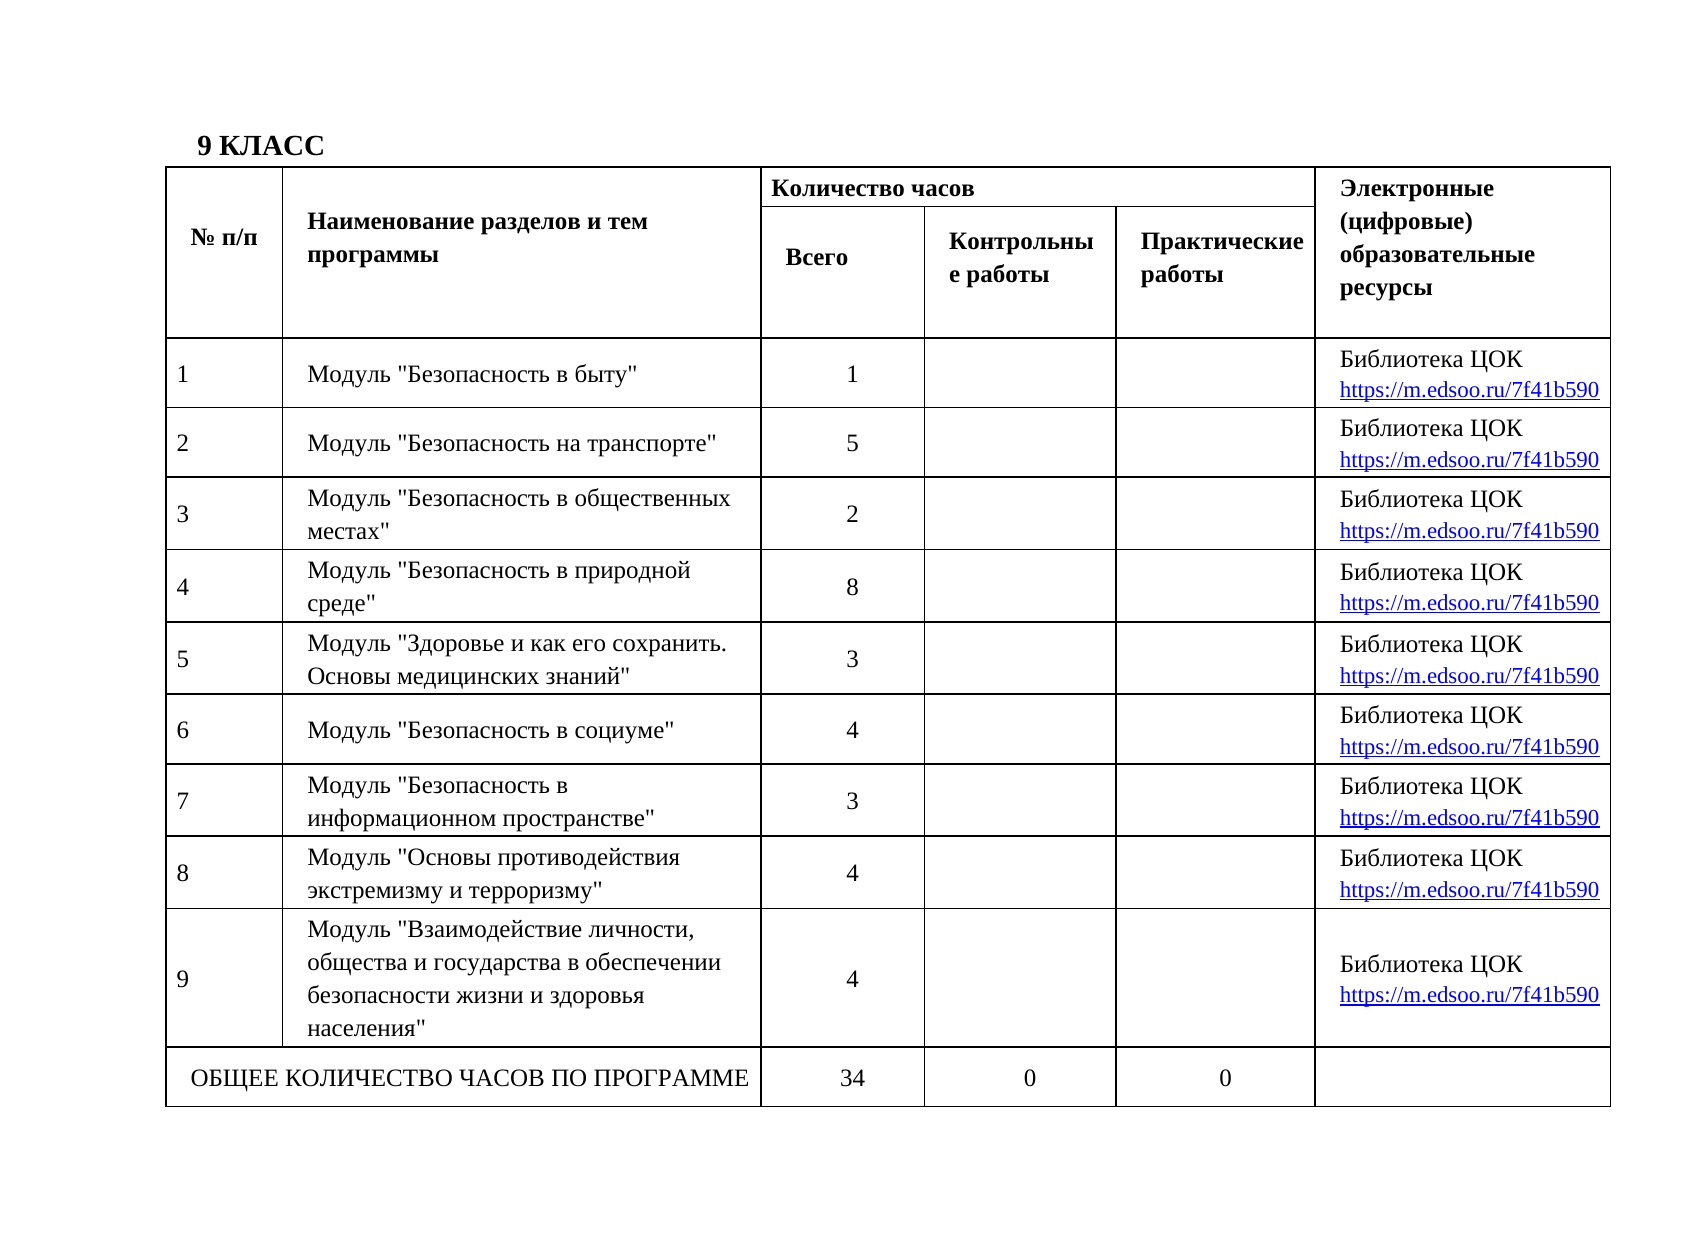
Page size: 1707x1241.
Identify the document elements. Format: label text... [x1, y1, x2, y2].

table_cell Библиотека ЦОК https://m.edsoo.ru/7f41b590 [1316, 909, 1610, 1046]
table_cell Всего [762, 207, 924, 337]
table_cell Модуль "Безопасность в природной среде" [283, 550, 760, 621]
table_cell 9 [167, 909, 282, 1046]
table_cell Модуль "Взаимодействие личности, общества и государства в обеспечении безопасности жизни и здоровья населения" [283, 909, 760, 1046]
table_cell Библиотека ЦОК https://m.edsoo.ru/7f41b590 [1316, 623, 1610, 693]
table_cell [1117, 408, 1314, 476]
table_cell [1117, 550, 1314, 621]
table_cell [925, 623, 1115, 693]
table_cell [925, 765, 1115, 835]
table_cell Библиотека ЦОК https://m.edsoo.ru/7f41b590 [1316, 408, 1610, 476]
table_header № п/п [167, 168, 282, 337]
table_cell 2 [167, 408, 282, 476]
table_header Наименование разделов и тем программы [283, 168, 760, 337]
table_header Количество часов [762, 168, 1314, 206]
table_cell 8 [762, 550, 924, 621]
table_cell Модуль "Безопасность в общественных местах" [283, 478, 760, 548]
table_cell [925, 695, 1115, 763]
table_cell Библиотека ЦОК https://m.edsoo.ru/7f41b590 [1316, 339, 1610, 407]
table_cell 1 [762, 339, 924, 407]
table_cell Библиотека ЦОК https://m.edsoo.ru/7f41b590 [1316, 478, 1610, 548]
table_cell Библиотека ЦОК https://m.edsoo.ru/7f41b590 [1316, 550, 1610, 621]
table_cell Модуль "Безопасность в быту" [283, 339, 760, 407]
table_cell Модуль "Безопасность в информационном пространстве" [283, 765, 760, 835]
table_cell ОБЩЕЕ КОЛИЧЕСТВО ЧАСОВ ПО ПРОГРАММЕ [167, 1048, 760, 1106]
table_cell Библиотека ЦОК https://m.edsoo.ru/7f41b590 [1316, 837, 1610, 908]
table_cell [925, 408, 1115, 476]
table_cell [1117, 695, 1314, 763]
table_cell [1117, 478, 1314, 548]
table_cell 1 [167, 339, 282, 407]
table_cell 5 [167, 623, 282, 693]
table_cell 4 [762, 695, 924, 763]
table_cell 6 [167, 695, 282, 763]
table_cell [925, 339, 1115, 407]
table_cell 4 [167, 550, 282, 621]
table_cell Практические работы [1117, 207, 1314, 337]
table_cell Библиотека ЦОК https://m.edsoo.ru/7f41b590 [1316, 695, 1610, 763]
table_header Электронные (цифровые) образовательные ресурсы [1316, 168, 1610, 337]
table_cell 4 [762, 837, 924, 908]
table_cell Модуль "Безопасность на транспорте" [283, 408, 760, 476]
table_cell [925, 909, 1115, 1046]
table_cell 4 [762, 909, 924, 1046]
table_cell 3 [762, 765, 924, 835]
table_cell 3 [762, 623, 924, 693]
table_cell 34 [762, 1048, 924, 1106]
table_cell Контрольные работы [925, 207, 1115, 337]
table_cell 7 [167, 765, 282, 835]
table_cell 0 [1117, 1048, 1314, 1106]
table_cell [1117, 909, 1314, 1046]
table_cell Модуль "Основы противодействия экстремизму и терроризму" [283, 837, 760, 908]
table_cell 0 [925, 1048, 1115, 1106]
table_cell Модуль "Безопасность в социуме" [283, 695, 760, 763]
table_cell [1117, 837, 1314, 908]
table_cell 2 [762, 478, 924, 548]
table_cell 8 [167, 837, 282, 908]
table_cell Библиотека ЦОК https://m.edsoo.ru/7f41b590 [1316, 765, 1610, 835]
table_cell [1117, 339, 1314, 407]
table_cell [925, 550, 1115, 621]
table_cell [925, 478, 1115, 548]
text 9 КЛАСС [190, 128, 1618, 161]
table_cell 5 [762, 408, 924, 476]
table_cell [1117, 765, 1314, 835]
table_cell [925, 837, 1115, 908]
table_cell [1316, 1048, 1610, 1106]
table_cell [1117, 623, 1314, 693]
table_cell 3 [167, 478, 282, 548]
table_cell Модуль "Здоровье и как его сохранить. Основы медицинских знаний" [283, 623, 760, 693]
